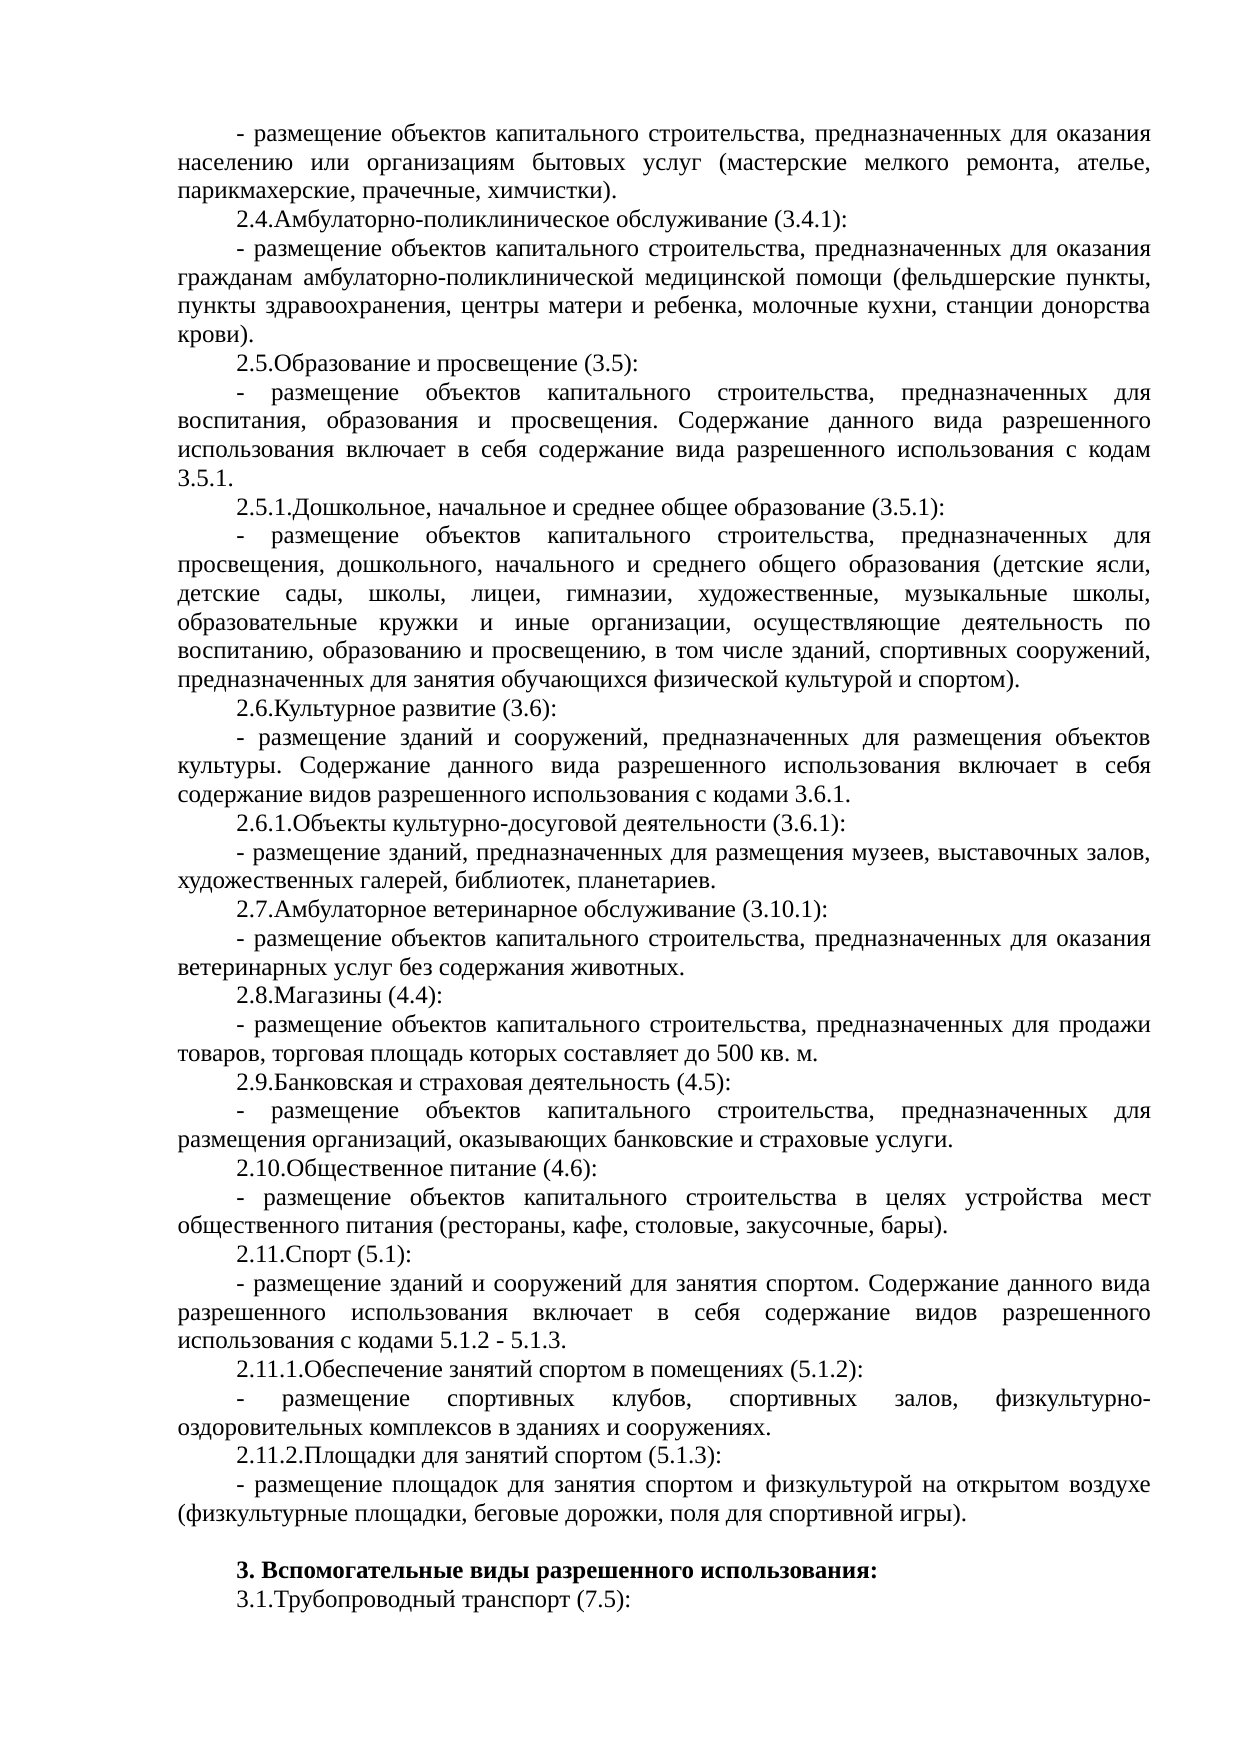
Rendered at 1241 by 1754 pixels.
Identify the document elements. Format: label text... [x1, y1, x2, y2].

text 2.9.Банковская и страховая деятельность (4.5): [177, 1067, 1152, 1096]
text - размещение объектов капитального строительства, предназначенных для оказания гражданам амбулаторно-поликлинической медицинской помощи (фельдшерские пункты, пункты здравоохранения, центры матери и ребенка, молочные кухни, станции донорства крови). [177, 233, 1152, 348]
text - размещение зданий и сооружений для занятия спортом. Содержание данного вида разрешенного использования включает в себя содержание видов разрешенного использования с кодами 5.1.2 - 5.1.3. [177, 1268, 1152, 1354]
text - размещение объектов капитального строительства, предназначенных для просвещения, дошкольного, начального и среднего общего образования (детские ясли, детские сады, школы, лицеи, гимназии, художественные, музыкальные школы, образовательные кружки и иные организации, осуществляющие деятельность по воспитанию, образованию и просвещению, в том числе зданий, спортивных сооружений, предназначенных для занятия обучающихся физической культурой и спортом). [177, 521, 1152, 693]
text - размещение зданий и сооружений, предназначенных для размещения объектов культуры. Содержание данного вида разрешенного использования включает в себя содержание видов разрешенного использования с кодами 3.6.1. [177, 722, 1152, 808]
text 2.4.Амбулаторно-поликлиническое обслуживание (3.4.1): [177, 204, 1152, 233]
text 2.6.Культурное развитие (3.6): [177, 693, 1152, 722]
text - размещение объектов капитального строительства, предназначенных для оказания ветеринарных услуг без содержания животных. [177, 923, 1152, 981]
text - размещение площадок для занятия спортом и физкультурой на открытом воздухе (физкультурные площадки, беговые дорожки, поля для спортивной игры). [177, 1469, 1152, 1527]
text - размещение зданий, предназначенных для размещения музеев, выставочных залов, художественных галерей, библиотек, планетариев. [177, 837, 1152, 894]
text 2.8.Магазины (4.4): [177, 981, 1152, 1009]
text 3.1.Трубопроводный транспорт (7.5): [177, 1584, 1152, 1613]
text 2.11.1.Обеспечение занятий спортом в помещениях (5.1.2): [177, 1354, 1152, 1383]
text 2.7.Амбулаторное ветеринарное обслуживание (3.10.1): [177, 894, 1152, 923]
text - размещение объектов капитального строительства в целях устройства мест общественного питания (рестораны, кафе, столовые, закусочные, бары). [177, 1182, 1152, 1239]
text 2.5.Образование и просвещение (3.5): [177, 348, 1152, 377]
text - размещение объектов капитального строительства, предназначенных для продажи товаров, торговая площадь которых составляет до 500 кв. м. [177, 1009, 1152, 1067]
text 2.11.Спорт (5.1): [177, 1239, 1152, 1268]
text - размещение спортивных клубов, спортивных залов, физкультурно-оздоровительных комплексов в зданиях и сооружениях. [177, 1383, 1152, 1441]
text 3. Вспомогательные виды разрешенного использования: [177, 1556, 1152, 1584]
text 2.6.1.Объекты культурно-досуговой деятельности (3.6.1): [177, 808, 1152, 837]
text - размещение объектов капитального строительства, предназначенных для оказания населению или организациям бытовых услуг (мастерские мелкого ремонта, ателье, парикмахерские, прачечные, химчистки). [177, 118, 1152, 204]
text - размещение объектов капитального строительства, предназначенных для воспитания, образования и просвещения. Содержание данного вида разрешенного использования включает в себя содержание вида разрешенного использования с кодам 3.5.1. [177, 377, 1152, 492]
text 2.11.2.Площадки для занятий спортом (5.1.3): [177, 1441, 1152, 1469]
text - размещение объектов капитального строительства, предназначенных для размещения организаций, оказывающих банковские и страховые услуги. [177, 1096, 1152, 1153]
text 2.5.1.Дошкольное, начальное и среднее общее образование (3.5.1): [177, 492, 1152, 521]
text 2.10.Общественное питание (4.6): [177, 1153, 1152, 1182]
